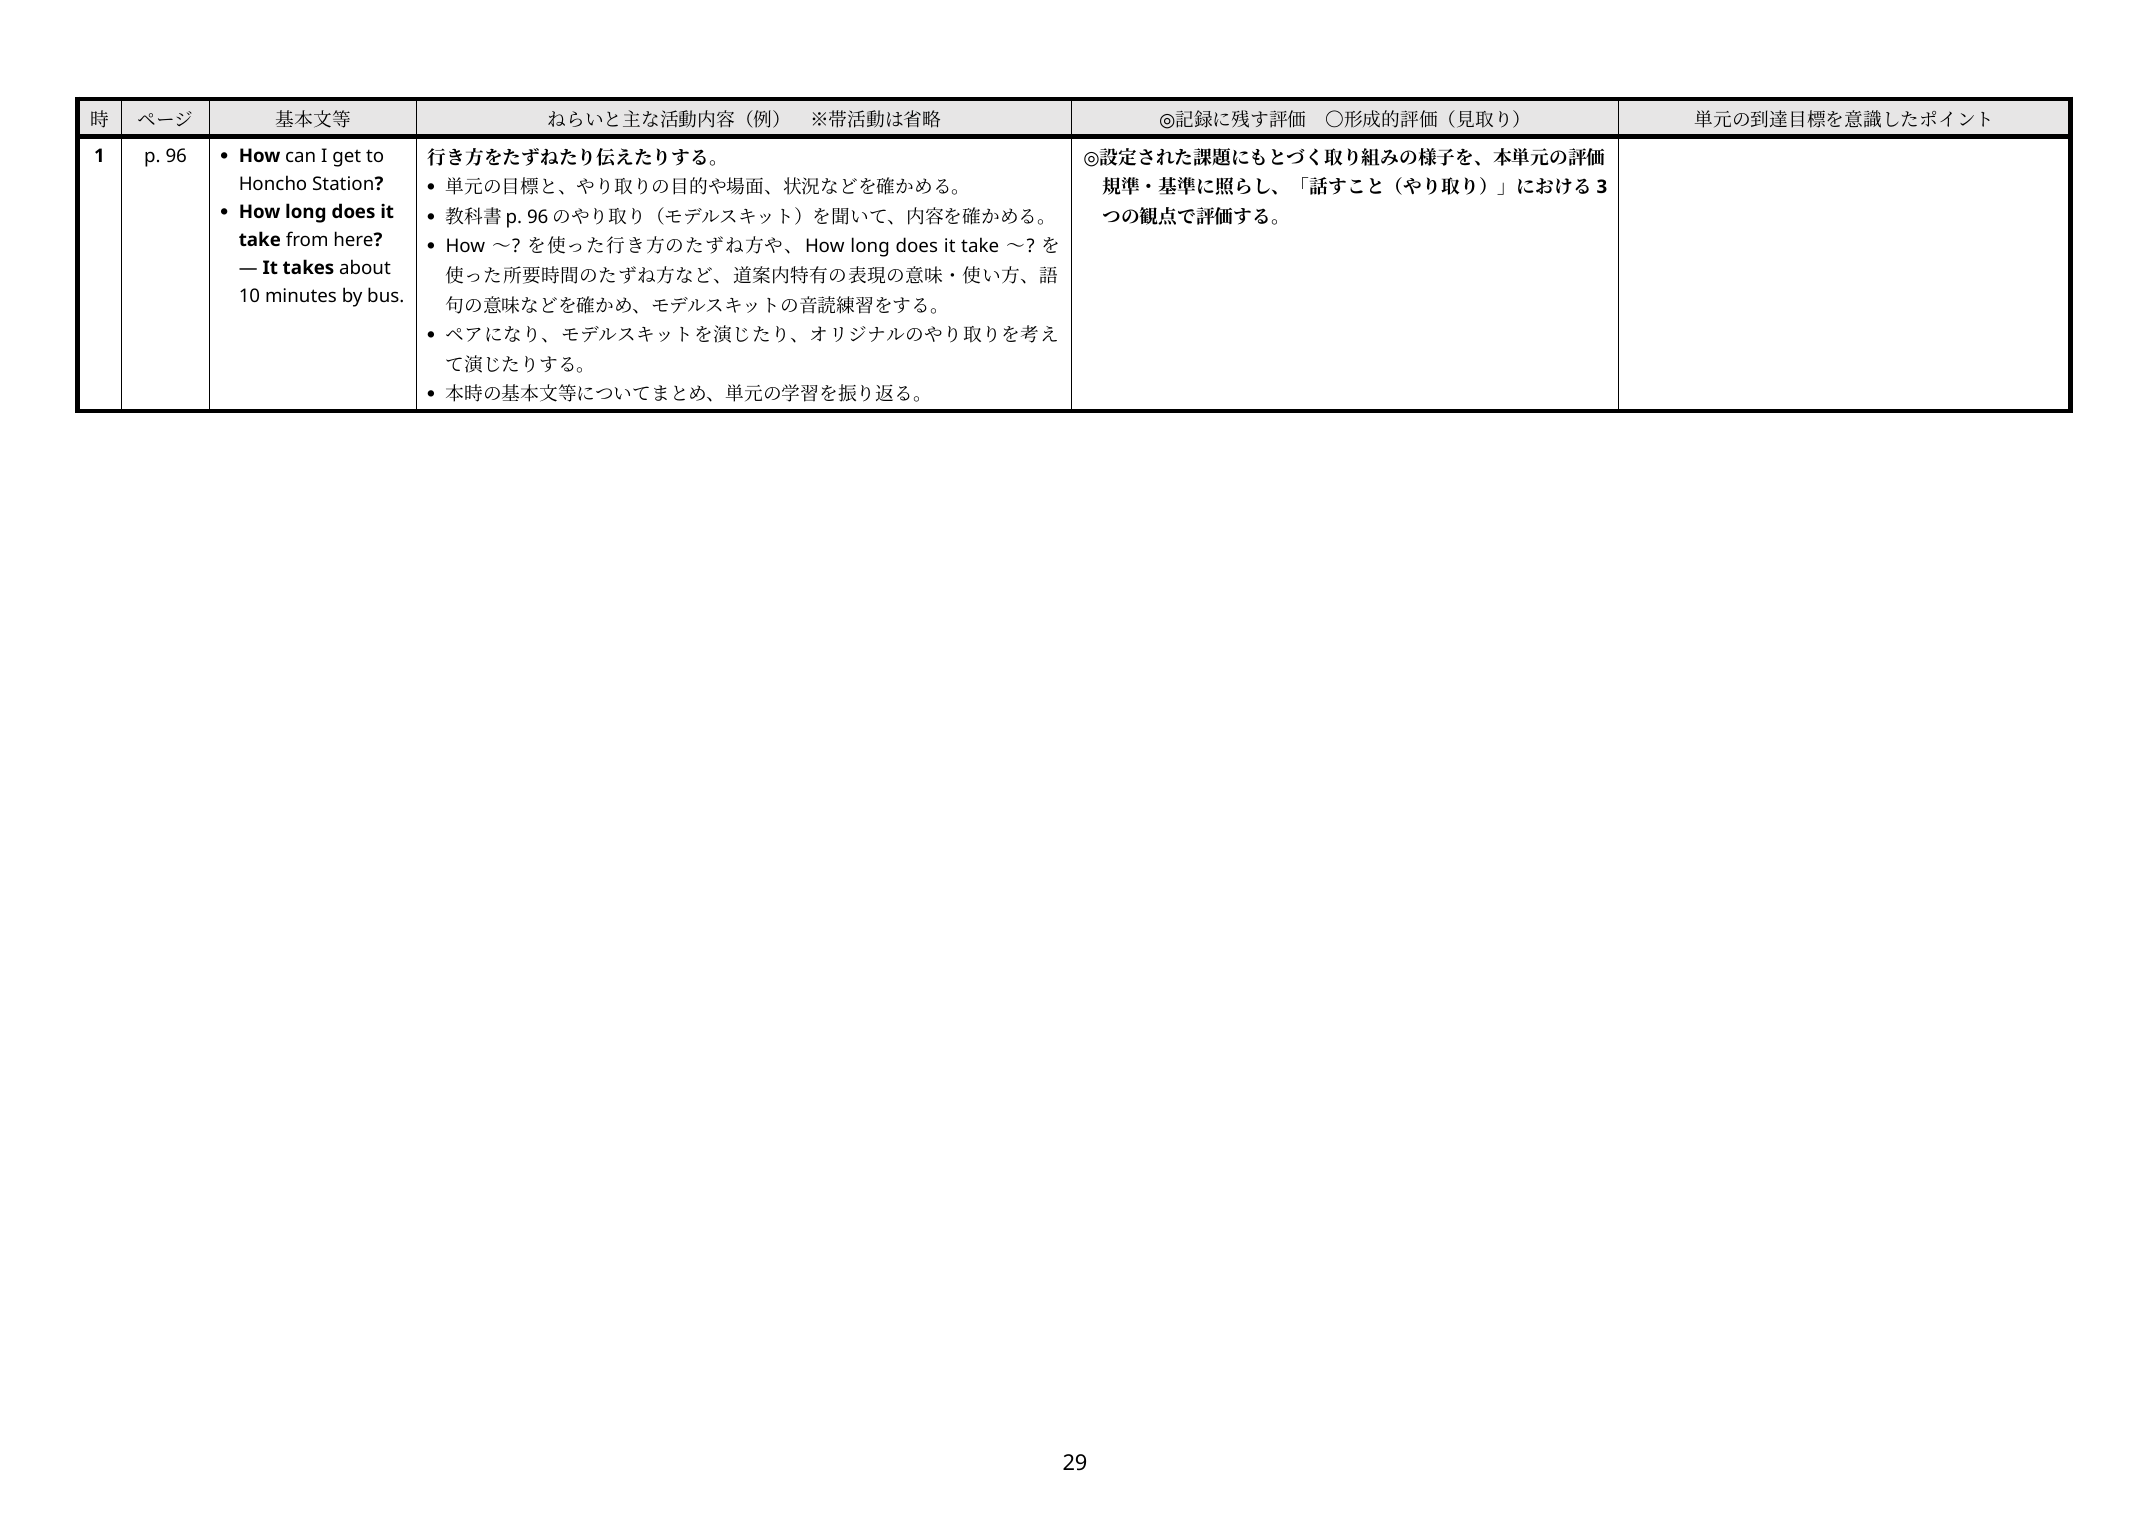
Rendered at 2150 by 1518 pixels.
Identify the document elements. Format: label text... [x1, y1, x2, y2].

table_header 基本文等 [210, 101, 416, 134]
table_header ねらいと主な活動内容（例） ※帯活動は省略 [417, 101, 1071, 134]
table_cell How can I get to Honcho Station? How long does it take from here? ― It takes about 10 minutes by bus. [210, 139, 416, 409]
table_header ページ [122, 101, 209, 134]
table_header 時 [80, 101, 121, 134]
table_cell 行き方をたずねたり伝えたりする。 単元の目標と、やり取りの目的や場面、状況などを確かめる。 教科書p. 96のやり取り（モデルスキット）を聞いて、内容を確かめる。 How ～? を使った行き方のたずね方や、How long does it take ～? を使った所要時間のたずね方など、道案内特有の表現の意味・使い方、語句の意味などを確かめ、モデルスキットの音読練習をする。 ペアになり、モデルスキットを演じたり、オリジナルのやり取りを考えて演じたりする。 本時の基本文等についてまとめ、単元の学習を振り返る。 [417, 139, 1071, 409]
table_cell 1 [80, 139, 121, 409]
table_cell ◎設定された課題にもとづく取り組みの様子を、本単元の評価規準・基準に照らし、「話すこと（やり取り）」における3つの観点で評価する。 [1072, 139, 1618, 409]
table_cell [1619, 139, 2068, 409]
table_header 単元の到達目標を意識したポイント [1619, 101, 2068, 134]
table_header ◎記録に残す評価 〇形成的評価（見取り） [1072, 101, 1618, 134]
table_cell p. 96 [122, 139, 209, 409]
